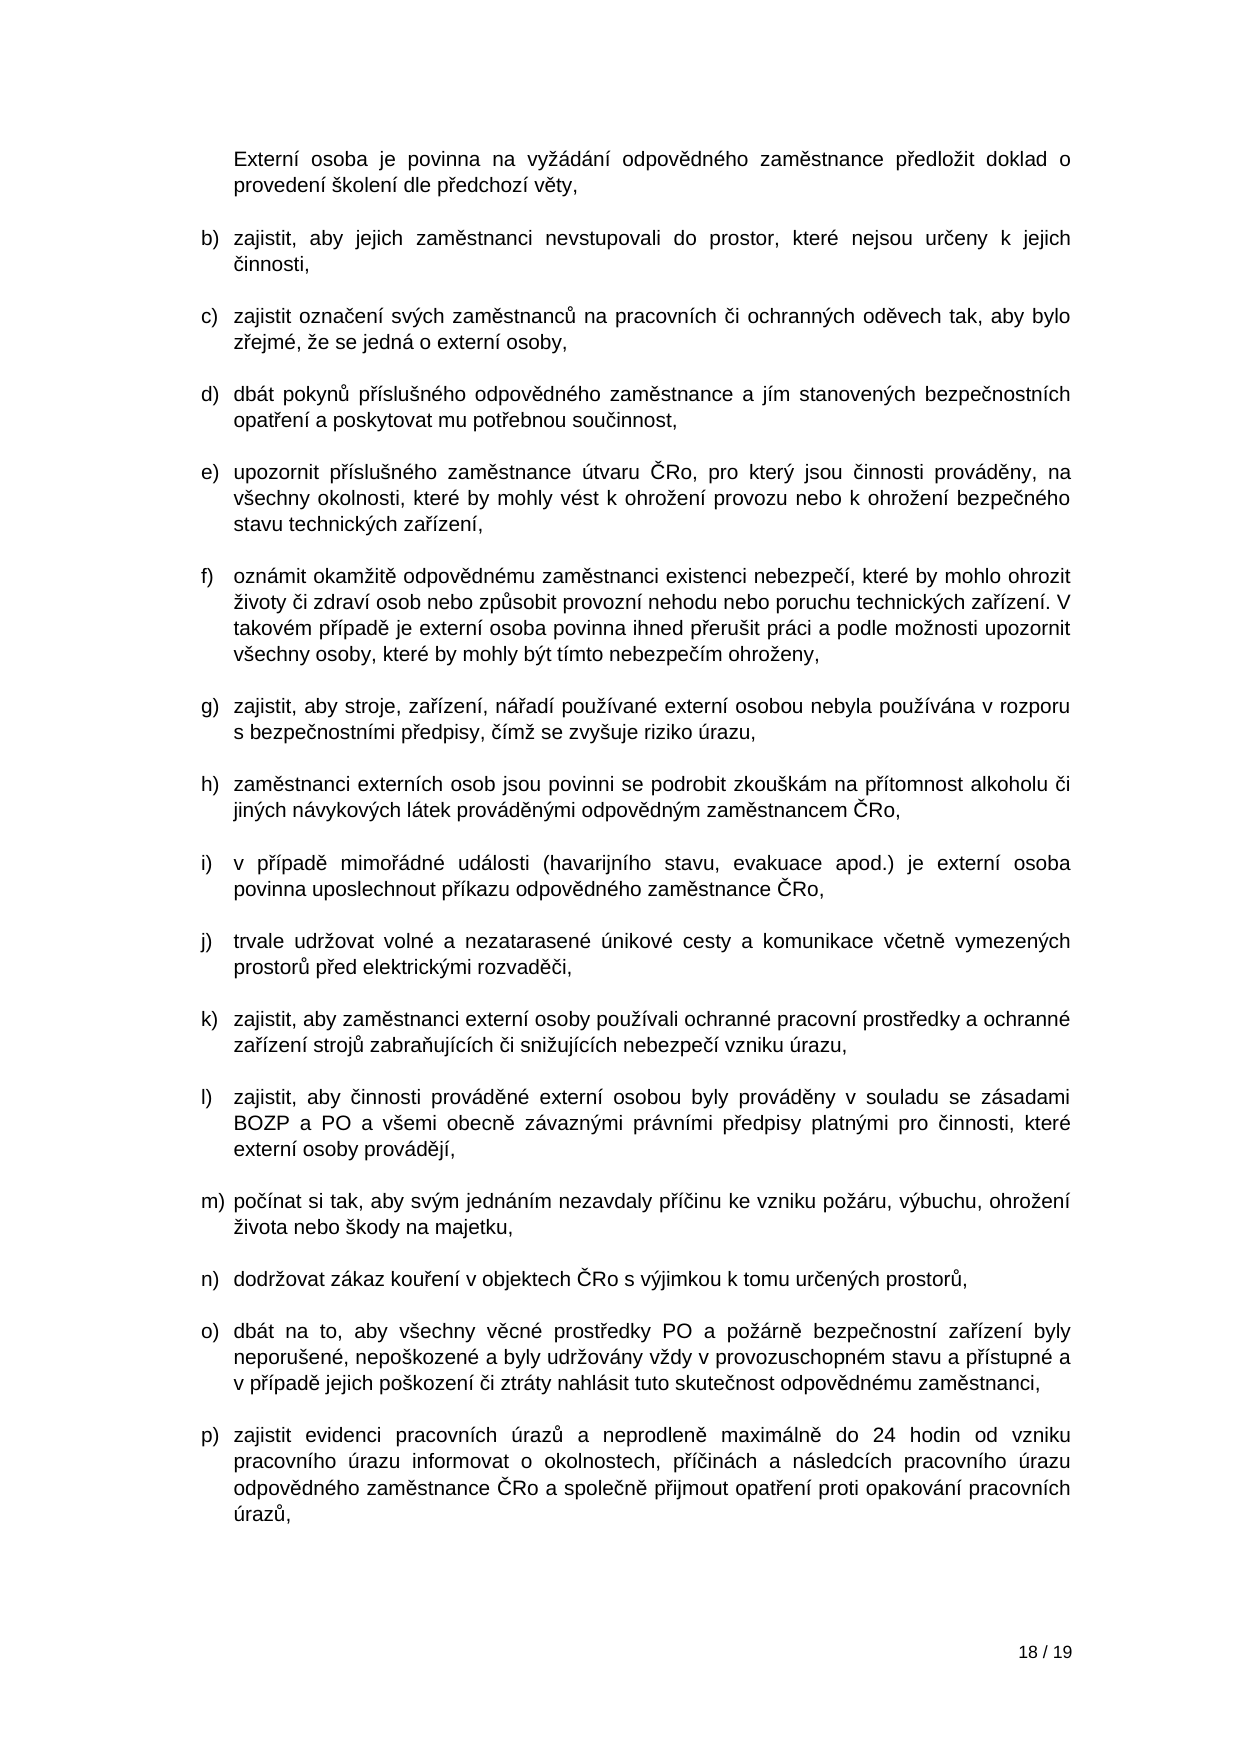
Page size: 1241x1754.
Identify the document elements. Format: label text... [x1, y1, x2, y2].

list počínat si tak, aby svým jednáním nezavdaly příčinu ke vzniku požáru, výbuchu, ohrožení života nebo škody na majetku, [201, 1188, 1072, 1240]
list zajistit, aby zaměstnanci externí osoby používali ochranné pracovní prostředky a ochranné zařízení strojů zabraňujících či snižujících nebezpečí vzniku úrazu, [201, 1005, 1072, 1057]
list oznámit okamžitě odpovědnému zaměstnanci existenci nebezpečí, které by mohlo ohrozit životy či zdraví osob nebo způsobit provozní nehodu nebo poruchu technických zařízení. V takovém případě je externí osoba povinna ihned přerušit práci a podle možnosti upozornit všechny osoby, které by mohly být tímto nebezpečím ohroženy, [201, 563, 1072, 667]
list dbát pokynů příslušného odpovědného zaměstnance a jím stanovených bezpečnostních opatření a poskytovat mu potřebnou součinnost, [201, 380, 1072, 432]
list v případě mimořádné události (havarijního stavu, evakuace apod.) je externí osoba povinna uposlechnout příkazu odpovědného zaměstnance ČRo, [201, 849, 1072, 901]
list zaměstnanci externích osob jsou povinni se podrobit zkouškám na přítomnost alkoholu či jiných návykových látek prováděnými odpovědným zaměstnancem ČRo, [201, 771, 1072, 823]
list zajistit, aby jejich zaměstnanci nevstupovali do prostor, které nejsou určeny k jejich činnosti, [201, 224, 1072, 276]
list zajistit, aby stroje, zařízení, nářadí používané externí osobou nebyla používána v rozporu s bezpečnostními předpisy, čímž se zvyšuje riziko úrazu, [201, 693, 1072, 745]
list trvale udržovat volné a nezatarasené únikové cesty a komunikace včetně vymezených prostorů před elektrickými rozvaděči, [201, 927, 1072, 979]
list dodržovat zákaz kouření v objektech ČRo s výjimkou k tomu určených prostorů, [201, 1266, 1072, 1292]
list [201, 146, 1072, 198]
list dbát na to, aby všechny věcné prostředky PO a požárně bezpečnostní zařízení byly neporušené, nepoškozené a byly udržovány vždy v provozuschopném stavu a přístupné a v případě jejich poškození či ztráty nahlásit tuto skutečnost odpovědnému zaměstnanci, [201, 1318, 1072, 1396]
list zajistit, aby činnosti prováděné externí osobou byly prováděny v souladu se zásadami BOZP a PO a všemi obecně závaznými právními předpisy platnými pro činnosti, které externí osoby provádějí, [201, 1083, 1072, 1162]
list zajistit evidenci pracovních úrazů a neprodleně maximálně do 24 hodin od vzniku pracovního úrazu informovat o okolnostech, příčinách a následcích pracovního úrazu odpovědného zaměstnance ČRo a společně přijmout opatření proti opakování pracovních úrazů, [201, 1422, 1072, 1526]
list zajistit označení svých zaměstnanců na pracovních či ochranných oděvech tak, aby bylo zřejmé, že se jedná o externí osoby, [201, 302, 1072, 354]
list upozornit příslušného zaměstnance útvaru ČRo, pro který jsou činnosti prováděny, na všechny okolnosti, které by mohly vést k ohrožení provozu nebo k ohrožení bezpečného stavu technických zařízení, [201, 458, 1072, 537]
